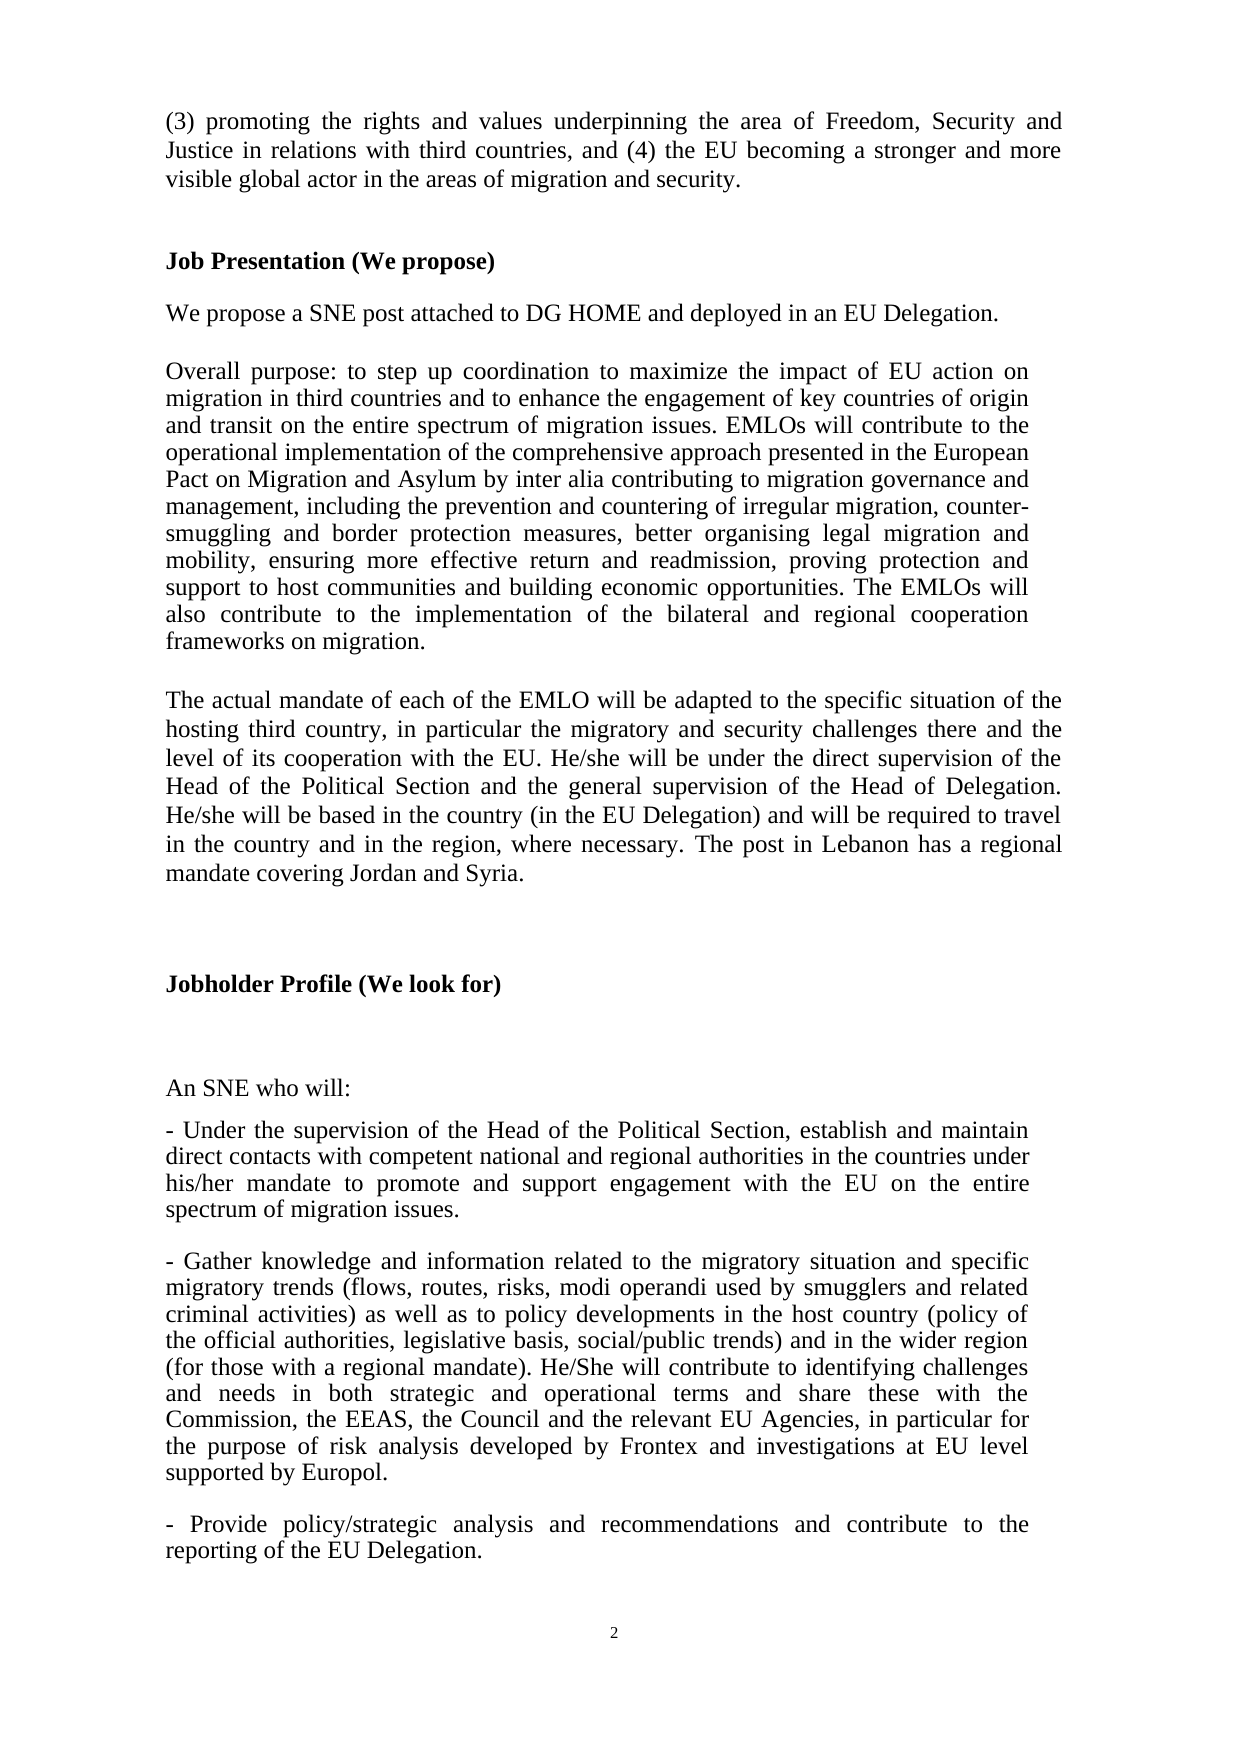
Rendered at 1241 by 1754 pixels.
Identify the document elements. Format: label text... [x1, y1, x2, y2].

list Jobholder Profile (We look for) [165, 969, 1063, 998]
list Job Presentation (We propose) [165, 246, 1063, 275]
